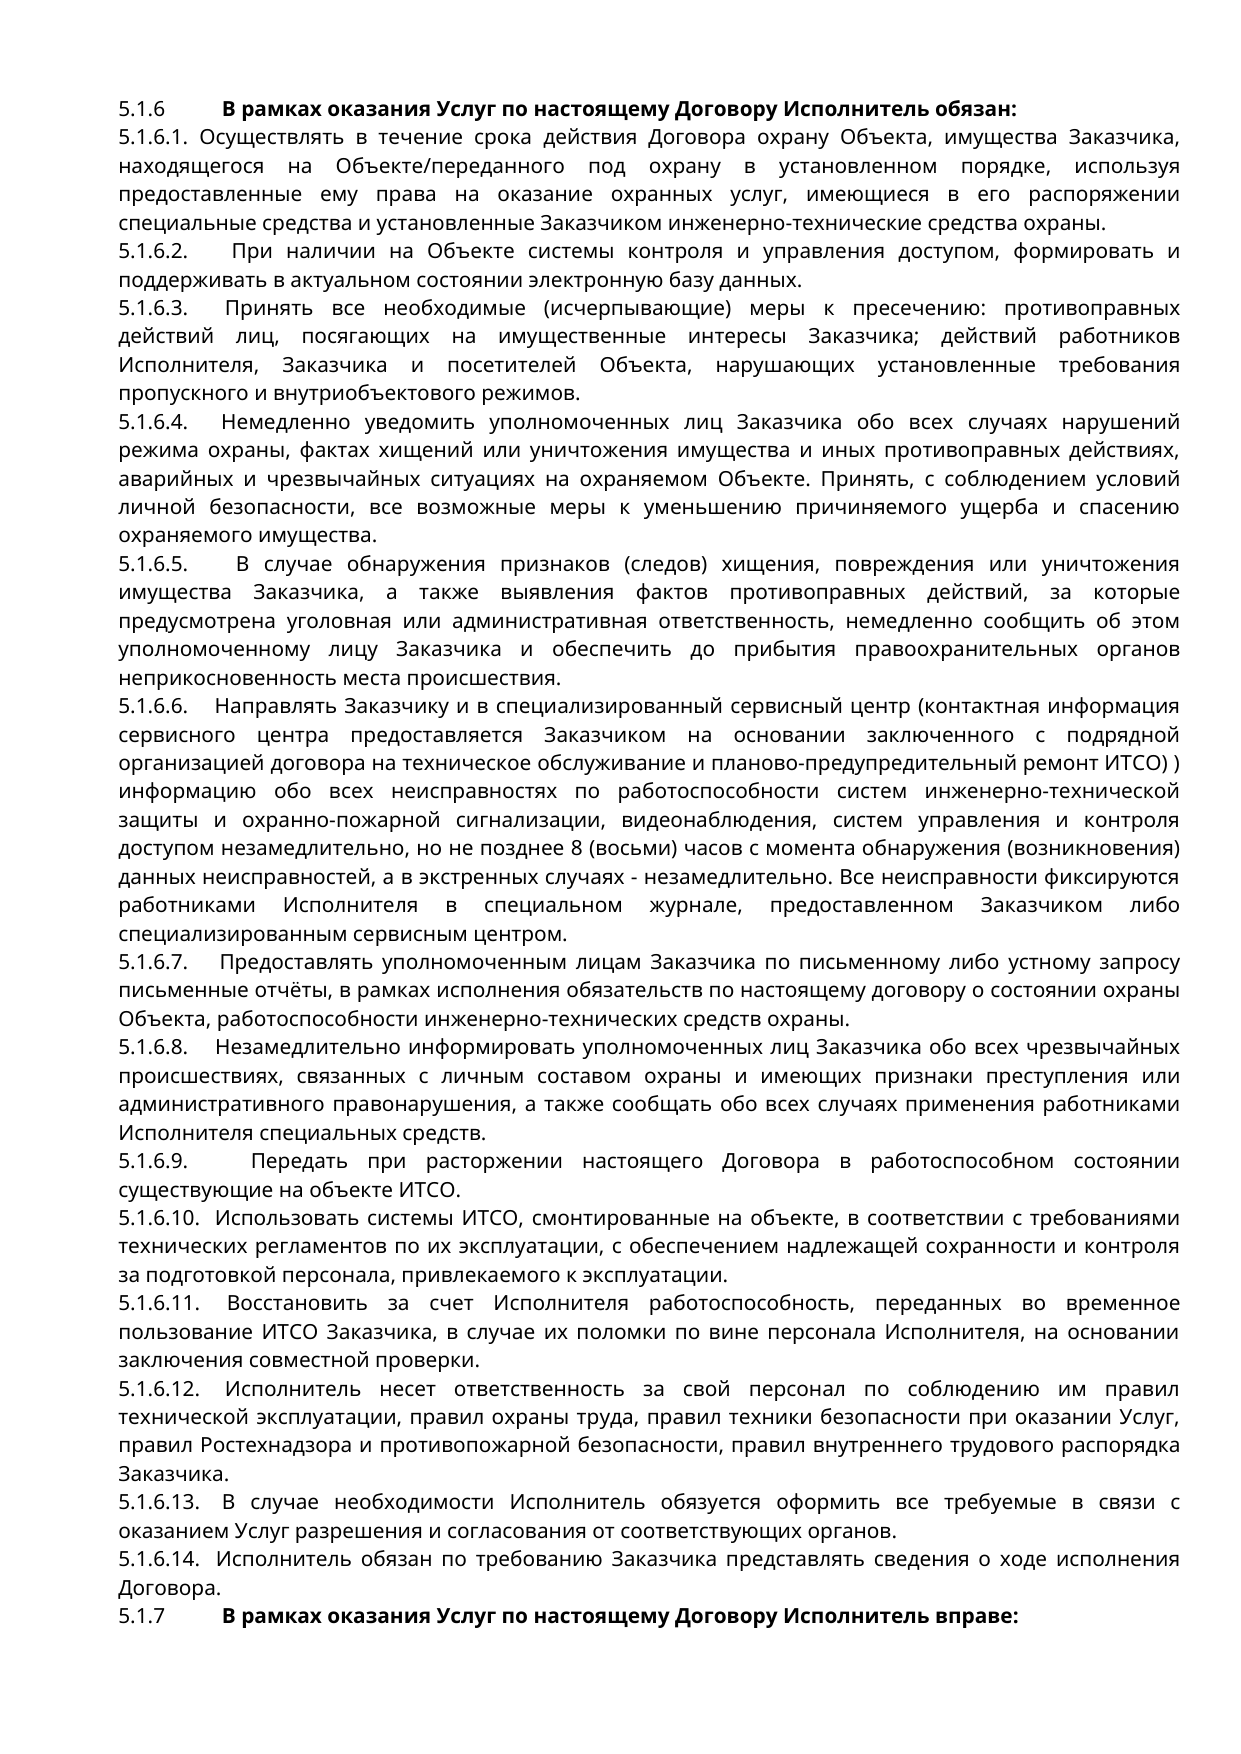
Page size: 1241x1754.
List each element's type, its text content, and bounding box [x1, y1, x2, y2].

list Использовать системы ИТСО, смонтированные на объекте, в соответствии с требованиями технических регламентов по их эксплуатации, с обеспечением надлежащей сохранности и контроля за подготовкой персонала, привлекаемого к эксплуатации. [118, 1203, 1181, 1288]
list Исполнитель несет ответственность за свой персонал по соблюдению им правил технической эксплуатации, правил охраны труда, правил техники безопасности при оказании Услуг, правил Ростехнадзора и противопожарной безопасности, правил внутреннего трудового распорядка Заказчика. [118, 1374, 1181, 1487]
list Направлять Заказчику и в специализированный сервисный центр (контактная информация сервисного центра предоставляется Заказчиком на основании заключенного с подрядной организацией договора на техническое обслуживание и планово-предупредительный ремонт ИТСО) ) информацию обо всех неисправностях по работоспособности систем инженерно-технической защиты и охранно-пожарной сигнализации, видеонаблюдения, систем управления и контроля доступом незамедлительно, но не позднее 8 (восьми) часов с момента обнаружения (возникновения) данных неисправностей, а в экстренных случаях - незамедлительно. Все неисправности фиксируются работниками Исполнителя в специальном журнале, предоставленном Заказчиком либо специализированным сервисным центром. [118, 691, 1181, 947]
list В случае необходимости Исполнитель обязуется оформить все требуемые в связи с оказанием Услуг разрешения и согласования от соответствующих органов. [118, 1487, 1181, 1544]
list Немедленно уведомить уполномоченных лиц Заказчика обо всех случаях нарушений режима охраны, фактах хищений или уничтожения имущества и иных противоправных действиях, аварийных и чрезвычайных ситуациях на охраняемом Объекте. Принять, с соблюдением условий личной безопасности, все возможные меры к уменьшению причиняемого ущерба и спасению охраняемого имущества. [118, 407, 1181, 549]
list Исполнитель обязан по требованию Заказчика представлять сведения о ходе исполнения Договора. [118, 1544, 1181, 1601]
list В рамках оказания Услуг по настоящему Договору Исполнитель вправе: [118, 1601, 1181, 1630]
text 5.1.6.1. Осуществлять в течение срока действия Договора охрану Объекта, имущества Заказчика, находящегося на Объекте/переданного под охрану в установленном порядке, используя предоставленные ему права на оказание охранных услуг, имеющиеся в его распоряжении специальные средства и установленные Заказчиком инженерно-технические средства охраны. [118, 122, 1181, 236]
list При наличии на Объекте системы контроля и управления доступом, формировать и поддерживать в актуальном состоянии электронную базу данных. [118, 236, 1181, 293]
list В рамках оказания Услуг по настоящему Договору Исполнитель обязан: [118, 94, 1181, 122]
list В случае обнаружения признаков (следов) хищения, повреждения или уничтожения имущества Заказчика, а также выявления фактов противоправных действий, за которые предусмотрена уголовная или административная ответственность, немедленно сообщить об этом уполномоченному лицу Заказчика и обеспечить до прибытия правоохранительных органов неприкосновенность места происшествия. [118, 549, 1181, 691]
list Восстановить за счет Исполнителя работоспособность, переданных во временное пользование ИТСО Заказчика, в случае их поломки по вине персонала Исполнителя, на основании заключения совместной проверки. [118, 1288, 1181, 1374]
list Незамедлительно информировать уполномоченных лиц Заказчика обо всех чрезвычайных происшествиях, связанных с личным составом охраны и имеющих признаки преступления или административного правонарушения, а также сообщать обо всех случаях применения работниками Исполнителя специальных средств. [118, 1032, 1181, 1146]
list Принять все необходимые (исчерпывающие) меры к пресечению: противоправных действий лиц, посягающих на имущественные интересы Заказчика; действий работников Исполнителя, Заказчика и посетителей Объекта, нарушающих установленные требования пропускного и внутриобъектового режимов. [118, 293, 1181, 407]
list Передать при расторжении настоящего Договора в работоспособном состоянии существующие на объекте ИТСО. [118, 1146, 1181, 1203]
list Предоставлять уполномоченным лицам Заказчика по письменному либо устному запросу письменные отчёты, в рамках исполнения обязательств по настоящему договору о состоянии охраны Объекта, работоспособности инженерно-технических средств охраны. [118, 947, 1181, 1032]
